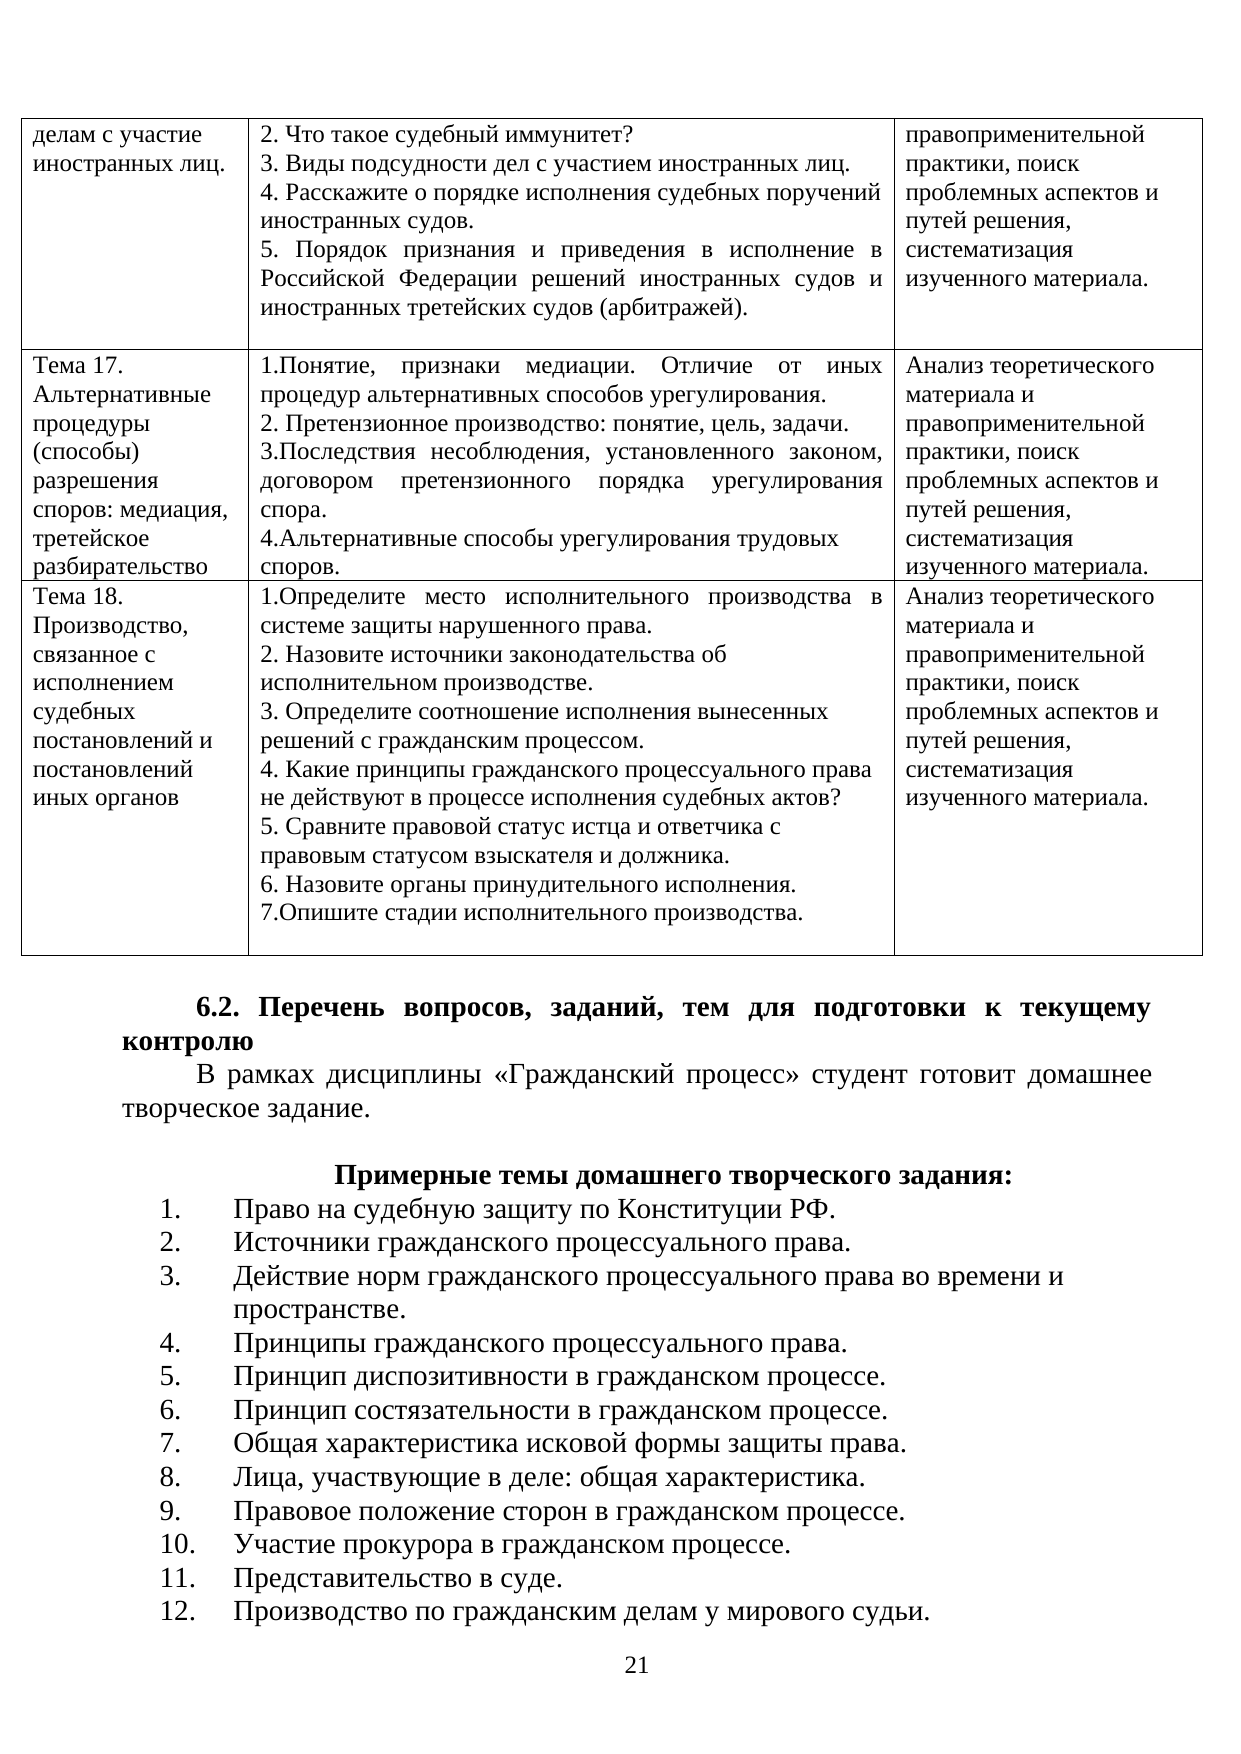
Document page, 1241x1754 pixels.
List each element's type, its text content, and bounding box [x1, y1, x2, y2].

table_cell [895, 119, 1202, 349]
list Участие прокурора в гражданском процессе. [159, 1526, 1152, 1560]
list Лица, участвующие в деле: общая характеристика. [159, 1459, 1152, 1493]
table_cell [22, 119, 248, 349]
list Принцип диспозитивности в гражданском процессе. [159, 1358, 1152, 1392]
table_cell Анализ теоретического материала и правоприменительной практики, поиск проблемных аспектов и путей решения, систематизация изученного материала. [895, 350, 1202, 580]
table_cell 1.Определите место исполнительного производства в системе защиты нарушенного права. 2. Назовите источники законодательства об исполнительном производстве. 3. Определите соотношение исполнения вынесенных решений с гражданским процессом. 4. Какие принципы гражданского процессуального права не действуют в процессе исполнения судебных актов? 5. Сравните правовой статус истца и ответчика с правовым статусом взыскателя и должника. 6. Назовите органы принудительного исполнения. 7.Опишите стадии исполнительного производства. [249, 581, 894, 955]
list Действие норм гражданского процессуального права во времени и пространстве. [159, 1258, 1152, 1325]
table_cell Тема 17. Альтернативные процедуры (способы) разрешения споров: медиация, третейское разбирательство [22, 350, 248, 580]
text Примерные темы домашнего творческого задания: [122, 1157, 1152, 1191]
list Общая характеристика исковой формы защиты права. [159, 1426, 1152, 1459]
list Источники гражданского процессуального права. [159, 1224, 1152, 1258]
list Производство по гражданским делам у мирового судьи. [159, 1593, 1152, 1627]
subtitle 6.2. Перечень вопросов, заданий, тем для подготовки к текущему контролю [122, 989, 1152, 1057]
list Представительство в суде. [159, 1560, 1152, 1593]
table_cell 1.Понятие, признаки медиации. Отличие от иных процедур альтернативных способов урегулирования. 2. Претензионное производство: понятие, цель, задачи. 3.Последствия несоблюдения, установленного законом, договором претензионного порядка урегулирования спора. 4.Альтернативные способы урегулирования трудовых споров. [249, 350, 894, 580]
text В рамках дисциплины «Гражданский процесс» студент готовит домашнее творческое задание. [122, 1057, 1152, 1124]
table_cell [249, 119, 894, 349]
table_cell Анализ теоретического материала и правоприменительной практики, поиск проблемных аспектов и путей решения, систематизация изученного материала. [895, 581, 1202, 955]
list Принцип состязательности в гражданском процессе. [159, 1392, 1152, 1426]
list Принципы гражданского процессуального права. [159, 1325, 1152, 1358]
list Право на судебную защиту по Конституции РФ. [159, 1191, 1152, 1224]
table_cell Тема 18. Производство, связанное с исполнением судебных постановлений и постановлений иных органов [22, 581, 248, 955]
list Правовое положение сторон в гражданском процессе. [159, 1493, 1152, 1526]
